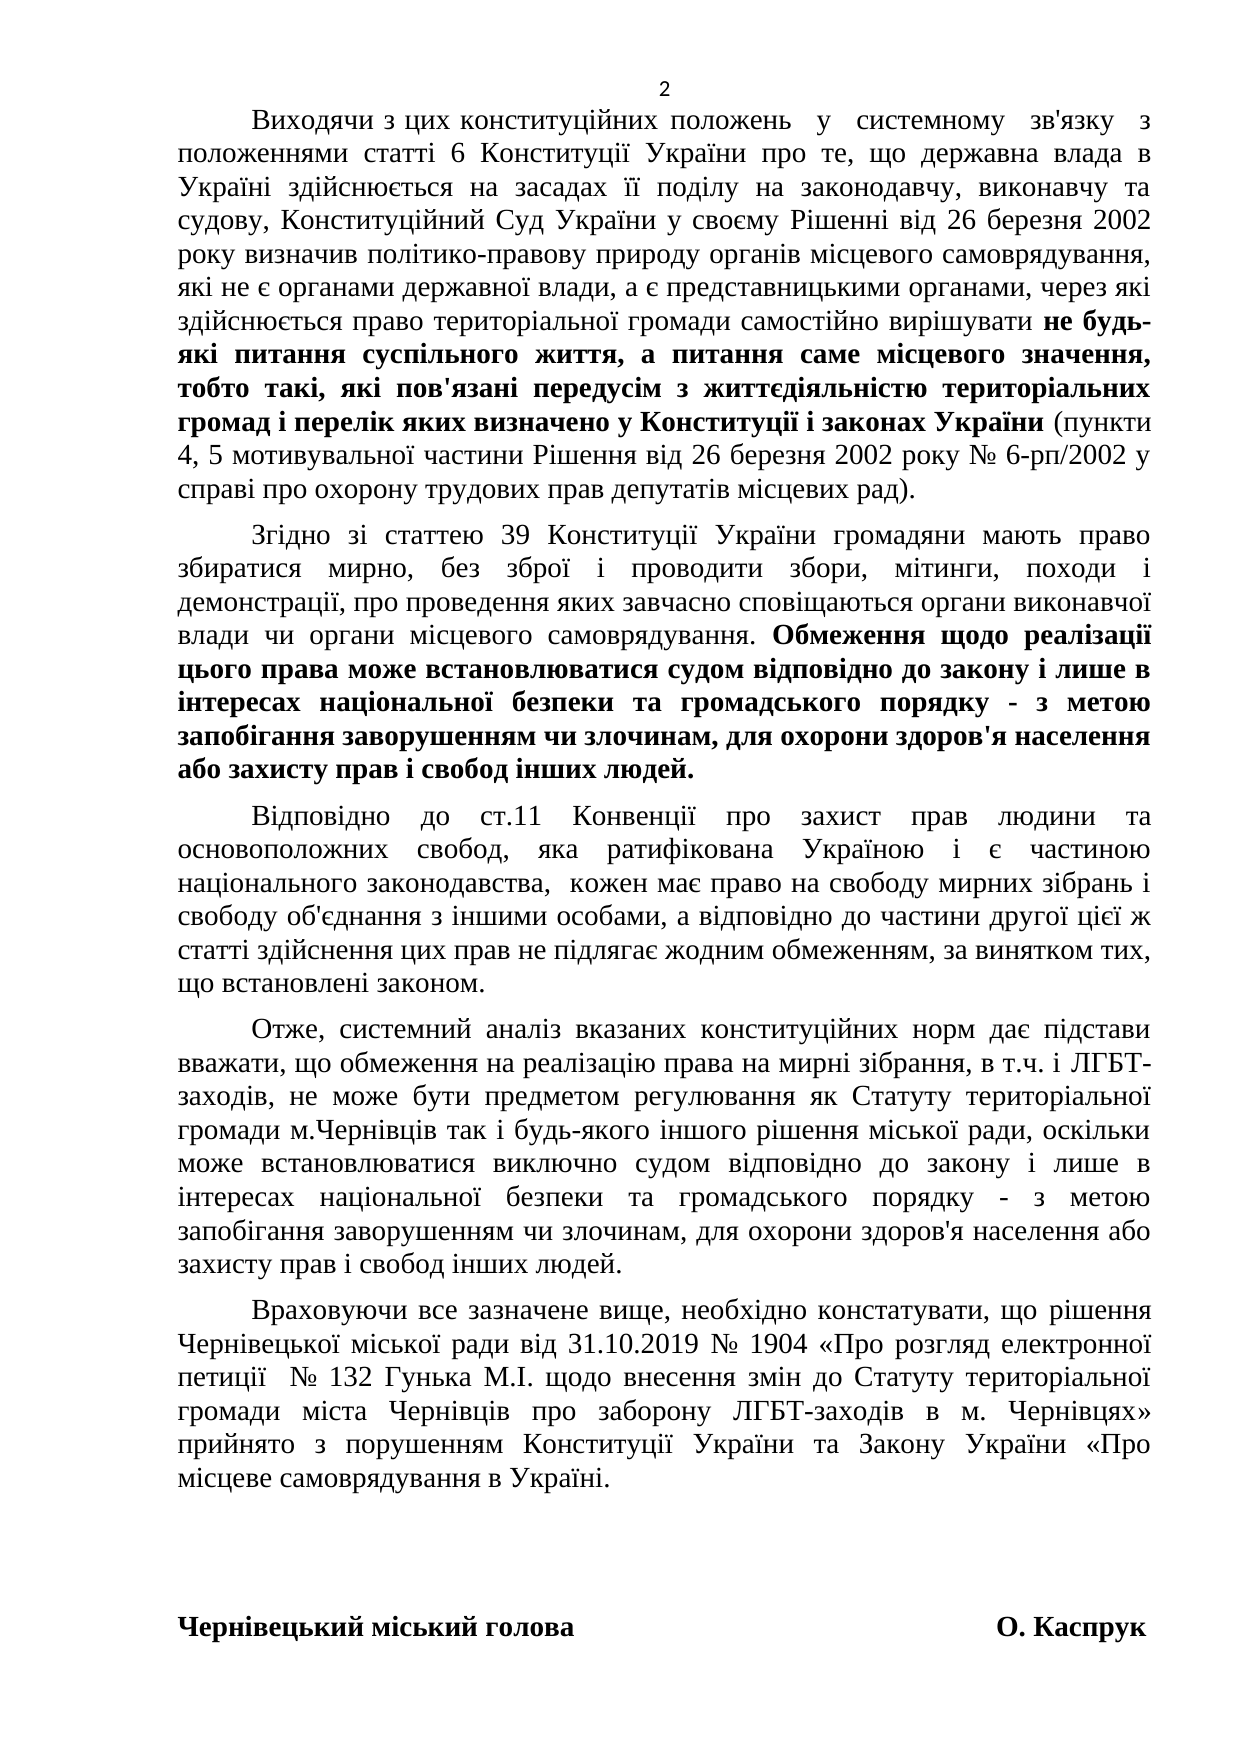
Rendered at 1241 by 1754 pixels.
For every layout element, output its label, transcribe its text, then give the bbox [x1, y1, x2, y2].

text Згідно зі статтею 39 Конституції України громадяни мають право збиратися мирно, без зброї і проводити збори, мітинги, походи і демонстрації, про проведення яких завчасно сповіщаються органи виконавчої влади чи органи місцевого самоврядування. Обмеження щодо реалізації цього права може встановлюватися судом відповідно до закону і лише в інтересах національної безпеки та громадського порядку - з метою запобігання заворушенням чи злочинам, для охорони здоров'я населення або захисту прав і свобод інших людей. [177, 517, 1152, 785]
text Чернівецький міський голова О. Каспрук [177, 1611, 1148, 1642]
text Виходячи з цих конституційних положень у системному зв'язку з положеннями статті 6 Конституції України про те, що державна влада в Україні здійснюється на засадах її поділу на законодавчу, виконавчу та судову, Конституційний Суд України у своєму Рішенні від 26 березня 2002 року визначив політико-правову природу органів місцевого самоврядування, які не є органами державної влади, а є представницькими органами, через які здійснюється право територіальної громади самостійно вирішувати не будь-які питання суспільного життя, а питання саме місцевого значення, тобто такі, які пов'язані передусім з життєдіяльністю територіальних громад і перелік яких визначено у Конституції і законах України (пункти 4, 5 мотивувальної частини Рішення від 26 березня 2002 року № 6-рп/2002 у справі про охорону трудових прав депутатів місцевих рад). [177, 102, 1152, 504]
text Отже, системний аналіз вказаних конституційних норм дає підстави вважати, що обмеження на реалізацію права на мирні зібрання, в т.ч. і ЛГБТ-заходів, не може бути предметом регулювання як Статуту територіальної громади м.Чернівців так і будь-якого іншого рішення міської ради, оскільки може встановлюватися виключно судом відповідно до закону і лише в інтересах національної безпеки та громадського порядку - з метою запобігання заворушенням чи злочинам, для охорони здоров'я населення або захисту прав і свобод інших людей. [177, 1011, 1152, 1280]
text Відповідно до ст.11 Конвенції про захист прав людини та основоположних свобод, яка ратифікована Україною і є частиною національного законодавства, кожен має право на свободу мирних зібрань і свободу об'єднання з іншими особами, а відповідно до частини другої цієї ж статті здійснення цих прав не підлягає жодним обмеженням, за винятком тих, що встановлені законом. [177, 798, 1152, 999]
text Враховуючи все зазначене вище, необхідно констатувати, що рішення Чернівецької міської ради від 31.10.2019 № 1904 «Про розгляд електронної петиції № 132 Гунька М.І. щодо внесення змін до Статуту територіальної громади міста Чернівців про заборону ЛГБТ-заходів в м. Чернівцях» прийнято з порушенням Конституції України та Закону України «Про місцеве самоврядування в Україні. [177, 1292, 1152, 1493]
